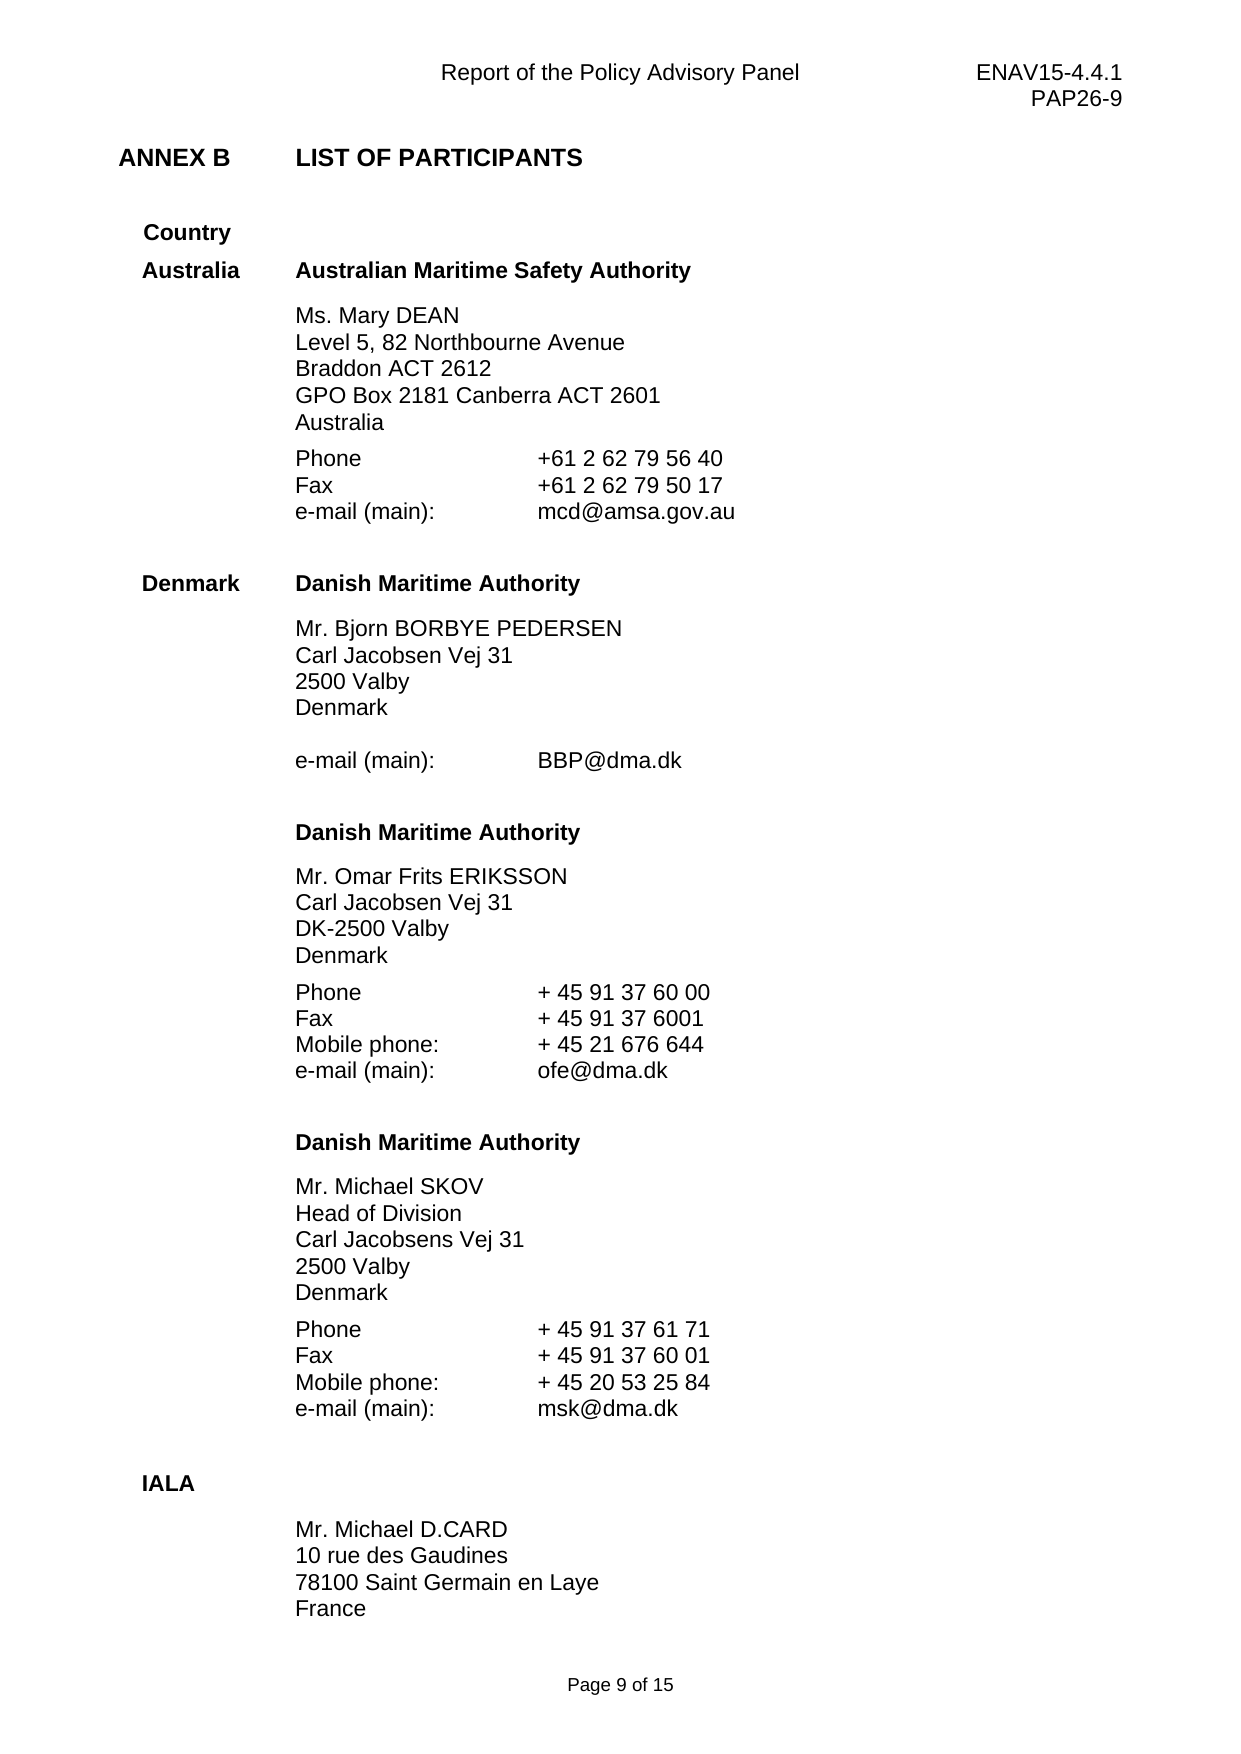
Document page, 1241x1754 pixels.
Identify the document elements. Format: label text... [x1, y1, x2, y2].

text Australia [118, 408, 1122, 435]
text Phone +61 2 62 79 56 40 [118, 445, 1122, 472]
text Mr. Michael D.CARD [118, 1516, 1122, 1542]
text Denmark Danish Maritime Authority [118, 570, 1122, 596]
text e-mail (main): mcd@amsa.gov.au [118, 498, 1122, 524]
text Denmark [118, 1279, 1122, 1306]
text Mr. Michael SKOV [118, 1173, 1122, 1199]
text Danish Maritime Authority [118, 1129, 1122, 1156]
text Fax +61 2 62 79 50 17 [118, 472, 1122, 498]
text Phone + 45 91 37 61 71 [118, 1316, 1122, 1342]
text Denmark [118, 694, 1122, 721]
text Braddon ACT 2612 [118, 355, 1122, 381]
text Head of Division [118, 1199, 1122, 1226]
text e-mail (main): msk@dma.dk [118, 1395, 1122, 1421]
text Carl Jacobsens Vej 31 [118, 1226, 1122, 1252]
text Mobile phone: + 45 21 676 644 [118, 1031, 1122, 1057]
text Phone + 45 91 37 60 00 [118, 978, 1122, 1005]
text 2500 Valby [118, 1253, 1122, 1279]
text List of Participants [118, 143, 1122, 172]
text 10 rue des Gaudines [118, 1542, 1122, 1568]
text 2500 Valby [118, 668, 1122, 694]
text DK-2500 Valby [118, 915, 1122, 942]
text Mr. Omar Frits ERIKSSON [118, 863, 1122, 889]
text 78100 Saint Germain en Laye [118, 1568, 1122, 1595]
text e-mail (main): ofe@dma.dk [118, 1057, 1122, 1084]
text Danish Maritime Authority [118, 819, 1122, 845]
text France [118, 1595, 1122, 1621]
text Ms. Mary DEAN [118, 302, 1122, 329]
text Mr. Bjorn BORBYE PEDERSEN [118, 615, 1122, 642]
text Mobile phone: + 45 20 53 25 84 [118, 1369, 1122, 1395]
text GPO Box 2181 Canberra ACT 2601 [118, 382, 1122, 408]
text Fax + 45 91 37 60 01 [118, 1342, 1122, 1369]
text Fax + 45 91 37 6001 [118, 1005, 1122, 1031]
text Country [118, 219, 1122, 246]
text e-mail (main): BBP@dma.dk [118, 747, 1122, 773]
text Level 5, 82 Northbourne Avenue [118, 329, 1122, 355]
text Carl Jacobsen Vej 31 [118, 642, 1122, 668]
text IALA [118, 1470, 1122, 1497]
text Carl Jacobsen Vej 31 [118, 889, 1122, 915]
text Australia Australian Maritime Safety Authority [118, 257, 1122, 283]
text Denmark [118, 942, 1122, 968]
